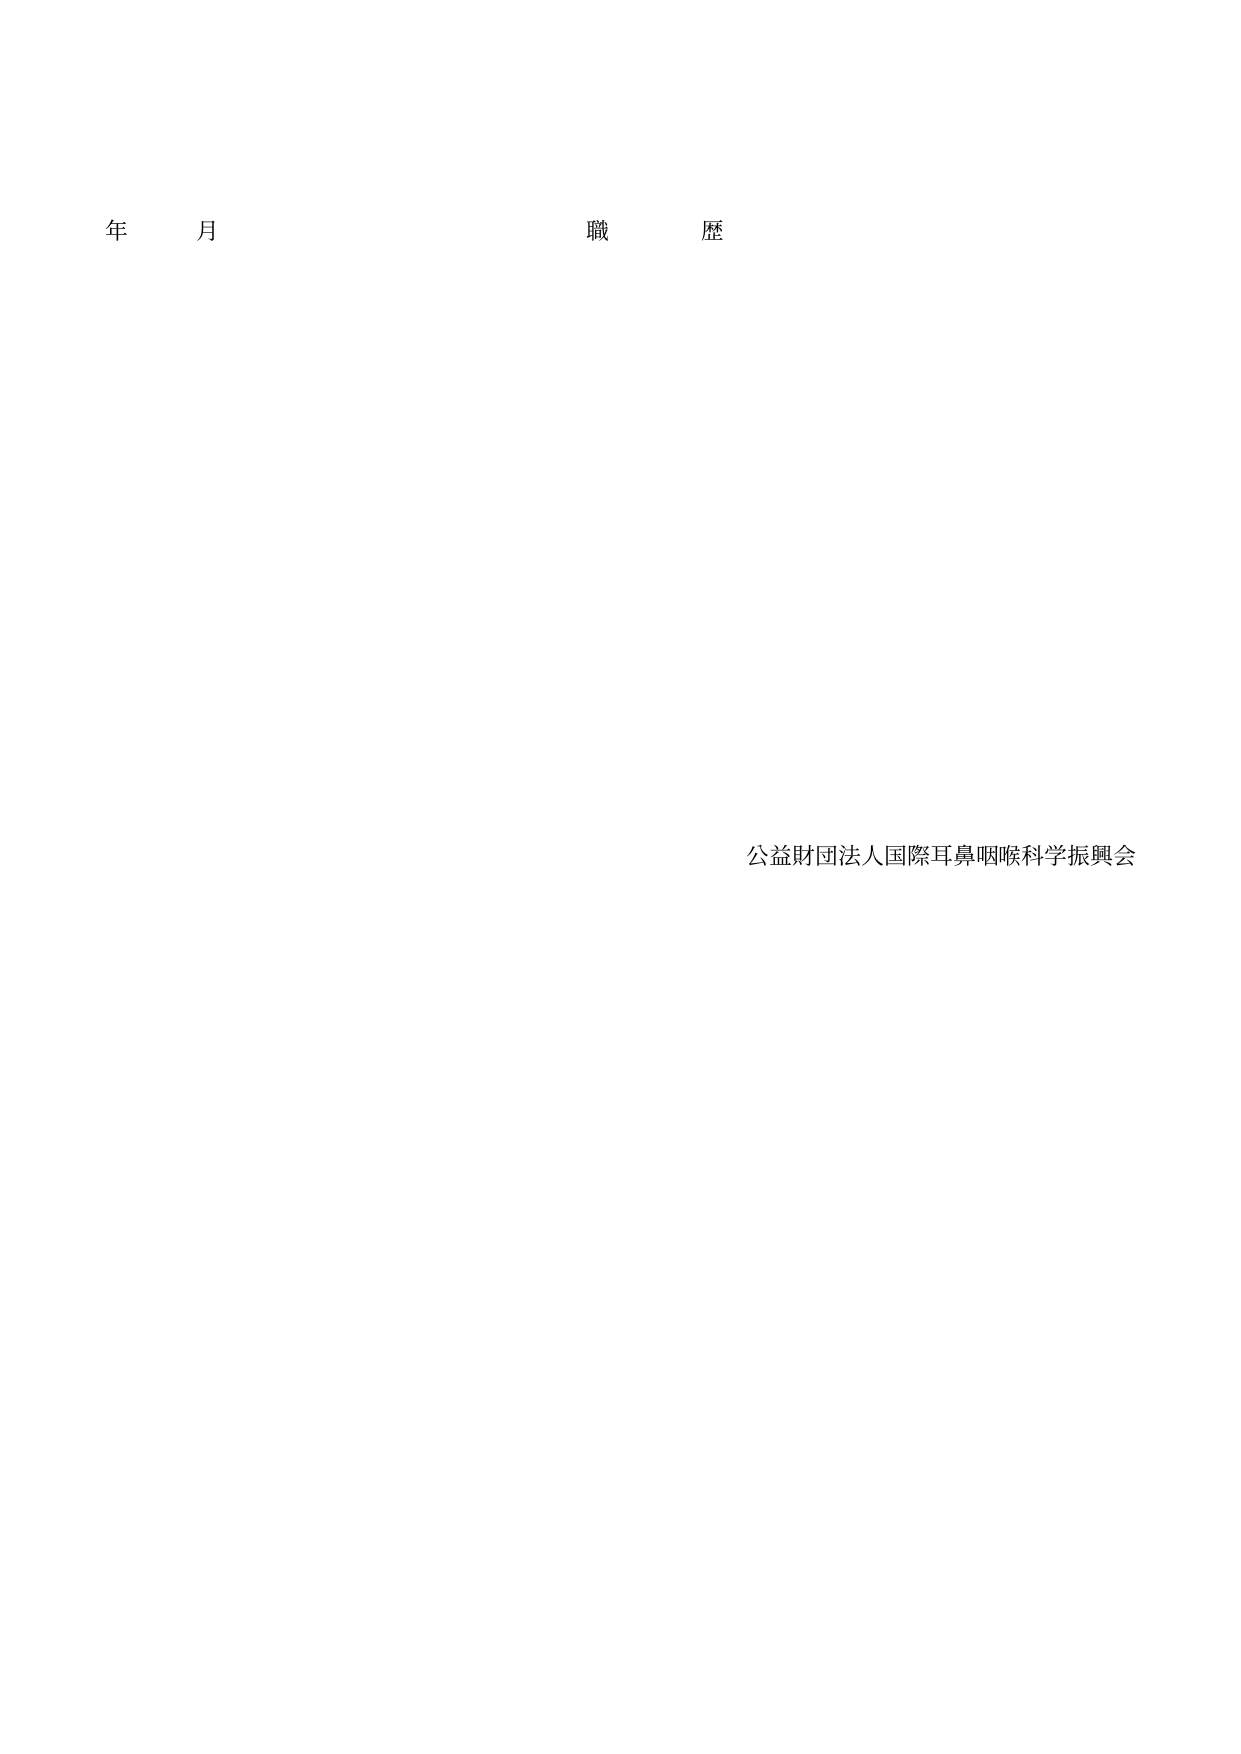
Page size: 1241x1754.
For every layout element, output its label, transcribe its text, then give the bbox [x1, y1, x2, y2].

text 年 月 職 歴 [59, 211, 1181, 248]
text 公益財団法人国際耳鼻咽喉科学振興会 [59, 837, 1181, 873]
